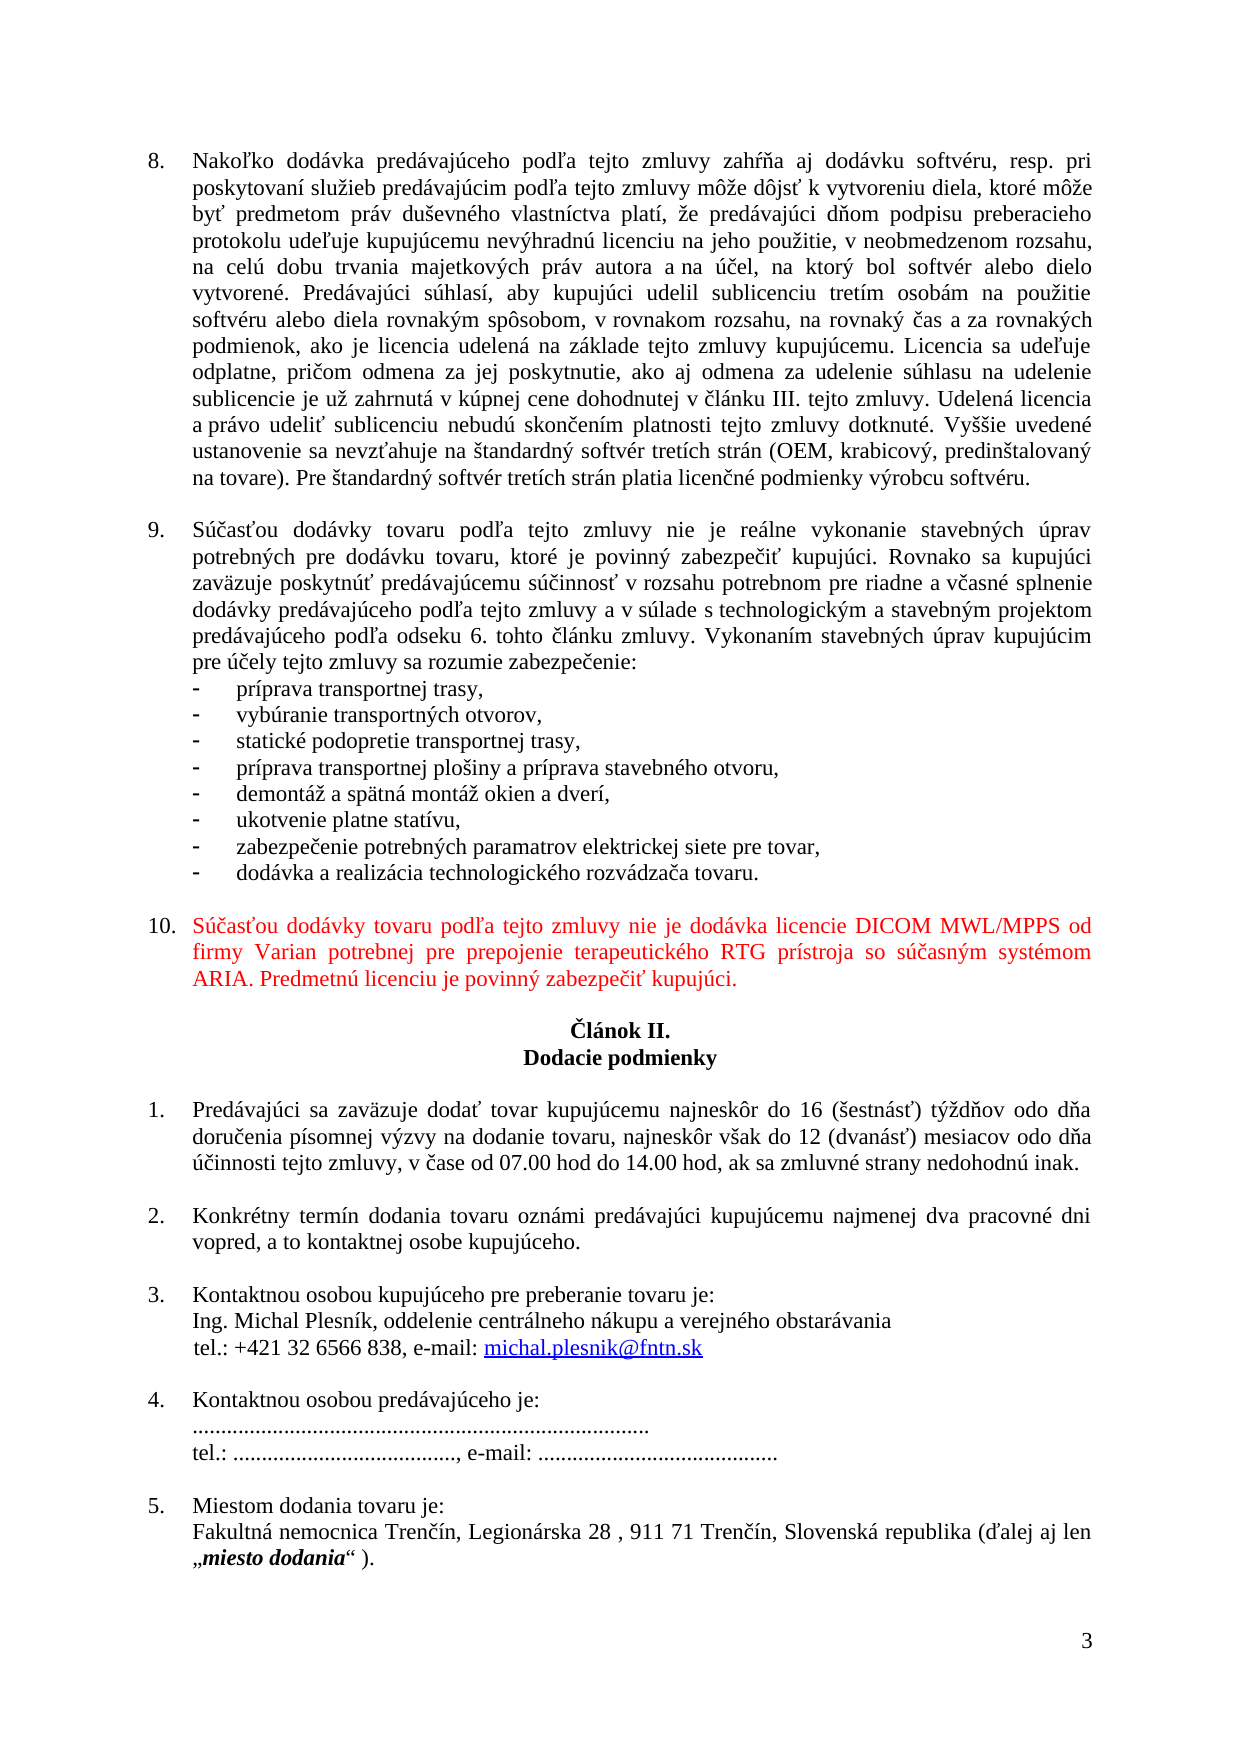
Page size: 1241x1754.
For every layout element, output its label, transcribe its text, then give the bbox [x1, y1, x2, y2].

list Nakoľko dodávka predávajúceho podľa tejto zmluvy zahŕňa aj dodávku softvéru, resp. pri poskytovaní služieb predávajúcim podľa tejto zmluvy môže dôjsť k vytvoreniu diela, ktoré môže byť predmetom práv duševného vlastníctva platí, že predávajúci dňom podpisu preberacieho protokolu udeľuje kupujúcemu nevýhradnú licenciu na jeho použitie, v neobmedzenom rozsahu, na celú dobu trvania majetkových práv autora a na účel, na ktorý bol softvér alebo dielo vytvorené. Predávajúci súhlasí, aby kupujúci udelil sublicenciu tretím osobám na použitie softvéru alebo diela rovnakým spôsobom, v rovnakom rozsahu, na rovnaký čas a za rovnakých podmienok, ako je licencia udelená na základe tejto zmluvy kupujúcemu. Licencia sa udeľuje odplatne, pričom odmena za jej poskytnutie, ako aj odmena za udelenie súhlasu na udelenie sublicencie je už zahrnutá v kúpnej cene dohodnutej v článku III. tejto zmluvy. Udelená licencia a právo udeliť sublicenciu nebudú skončením platnosti tejto zmluvy dotknuté. Vyššie uvedené ustanovenie sa nevzťahuje na štandardný softvér tretích strán (OEM, krabicový, predinštalovaný na tovare). Pre štandardný softvér tretích strán platia licenčné podmienky výrobcu softvéru. [148, 148, 1093, 490]
list Miestom dodania tovaru je: [148, 1492, 1093, 1518]
list Konkrétny termín dodania tovaru oznámi predávajúci kupujúcemu najmenej dva pracovné dni vopred, a to kontaktnej osobe kupujúceho. [148, 1202, 1093, 1254]
list Predávajúci sa zaväzuje dodať tovar kupujúcemu najneskôr do 16 (šestnásť) týždňov odo dňa doručenia písomnej výzvy na dodanie tovaru, najneskôr však do 12 (dvanásť) mesiacov odo dňa účinnosti tejto zmluvy, v čase od 07.00 hod do 14.00 hod, ak sa zmluvné strany nedohodnú inak. [148, 1096, 1093, 1175]
text ................................................................................ [192, 1413, 1093, 1439]
list demontáž a spätná montáž okien a dverí, [192, 780, 1093, 806]
list statické podopretie transportnej trasy, [192, 727, 1093, 754]
list Súčasťou dodávky tovaru podľa tejto zmluvy nie je reálne vykonanie stavebných úprav potrebných pre dodávku tovaru, ktoré je povinný zabezpečiť kupujúci. Rovnako sa kupujúci zaväzuje poskytnúť predávajúcemu súčinnosť v rozsahu potrebnom pre riadne a včasné splnenie dodávky predávajúceho podľa tejto zmluvy a v súlade s technologickým a stavebným projektom predávajúceho podľa odseku 6. tohto článku zmluvy. Vykonaním stavebných úprav kupujúcim pre účely tejto zmluvy sa rozumie zabezpečenie: [148, 517, 1093, 675]
list Kontaktnou osobou kupujúceho pre preberanie tovaru je: [148, 1281, 1093, 1307]
text tel.: ......................................., e-mail: .......................................... [192, 1439, 1093, 1465]
list Kontaktnou osobou predávajúceho je: [148, 1386, 1093, 1413]
text Fakultná nemocnica Trenčín, Legionárska 28 , 911 71 Trenčín, Slovenská republika (ďalej aj len „miesto dodania“ ). [148, 1518, 1093, 1571]
text Článok II. [148, 1017, 1093, 1044]
list dodávka a realizácia technologického rozvádzača tovaru. [192, 859, 1093, 886]
text tel.: +421 32 6566 838, e-mail: michal.plesnik@fntn.sk [148, 1333, 1093, 1360]
list Súčasťou dodávky tovaru podľa tejto zmluvy nie je dodávka licencie DICOM MWL/MPPS od firmy Varian potrebnej pre prepojenie terapeutického RTG prístroja so súčasným systémom ARIA. Predmetnú licenciu je povinný zabezpečiť kupujúci. [148, 912, 1093, 991]
list príprava transportnej trasy, [192, 675, 1093, 701]
list ukotvenie platne statívu, [192, 806, 1093, 833]
text Dodacie podmienky [148, 1044, 1093, 1070]
list zabezpečenie potrebných paramatrov elektrickej siete pre tovar, [192, 833, 1093, 859]
list príprava transportnej plošiny a príprava stavebného otvoru, [192, 754, 1093, 780]
list vybúranie transportných otvorov, [192, 701, 1093, 727]
text Ing. Michal Plesník, oddelenie centrálneho nákupu a verejného obstarávania [192, 1307, 1093, 1333]
